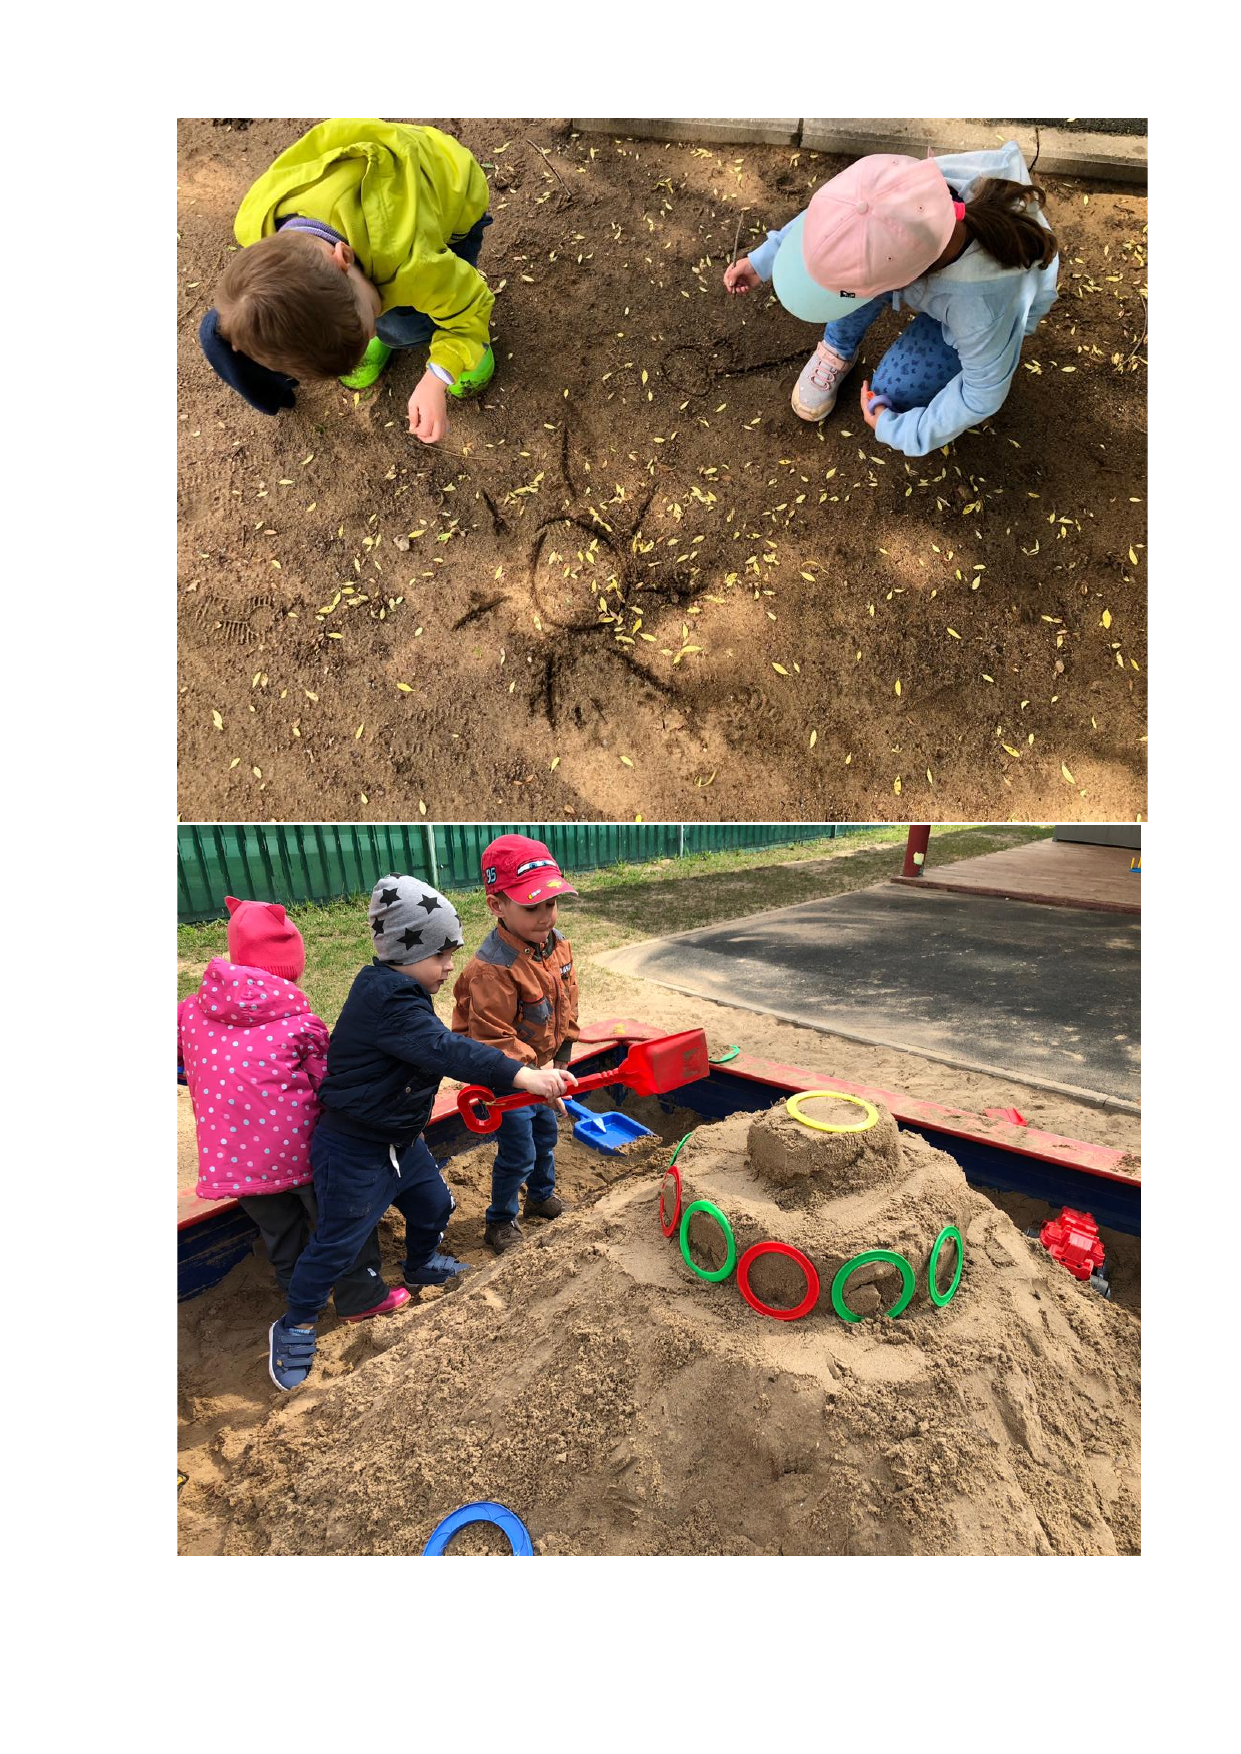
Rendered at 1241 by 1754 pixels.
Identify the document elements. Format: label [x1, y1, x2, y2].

picture [177, 118, 1148, 822]
picture [177, 825, 1141, 1556]
